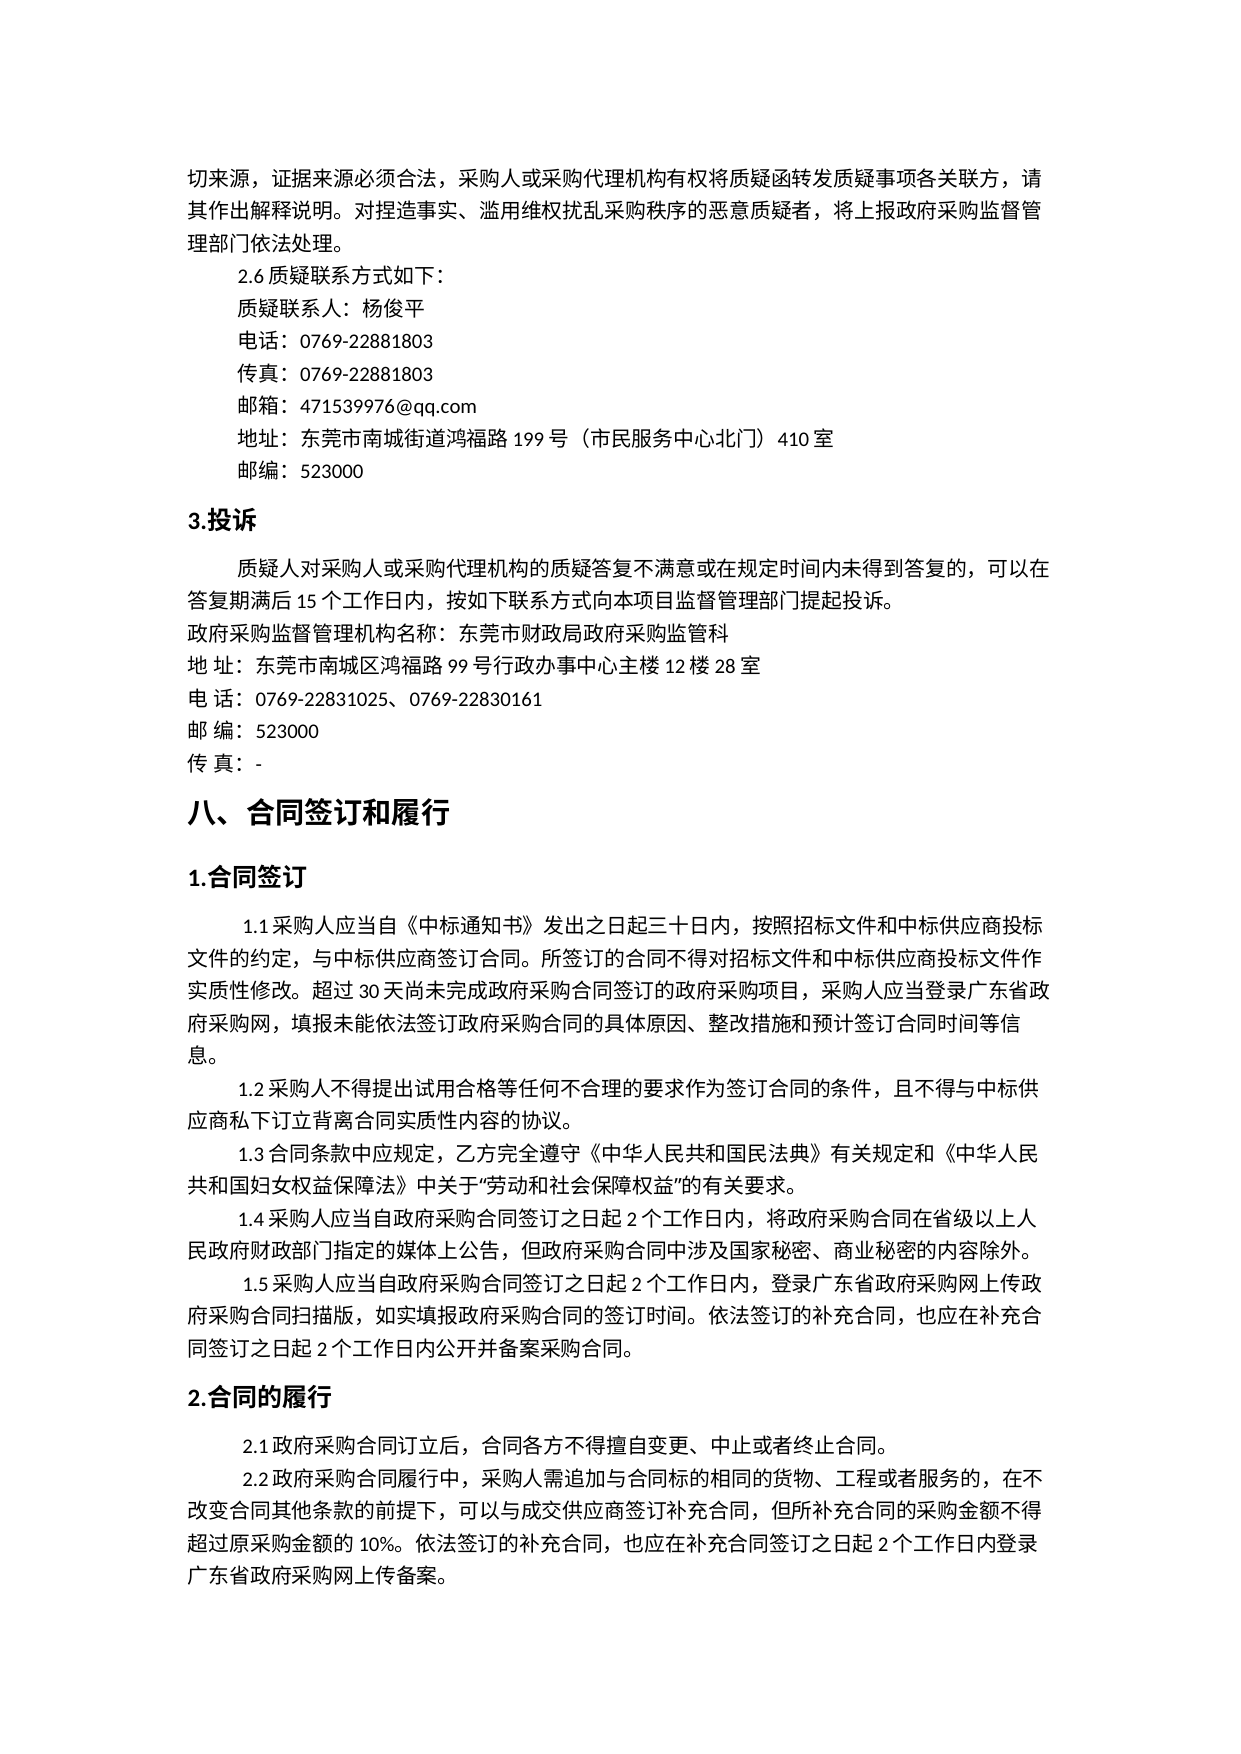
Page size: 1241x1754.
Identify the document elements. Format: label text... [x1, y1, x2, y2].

text 邮编：523000 [187, 454, 1053, 487]
text 3.投诉 [187, 487, 1053, 552]
text 2.2政府采购合同履行中，采购人需追加与合同标的相同的货物、工程或者服务的，在不改变合同其他条款的前提下，可以与成交供应商签订补充合同，但所补充合同的采购金额不得超过原采购金额的10%。依法签订的补充合同，也应在补充合同签订之日起2个工作日内登录广东省政府采购网上传备案。 [187, 1462, 1053, 1592]
text 2.6质疑联系方式如下： [187, 259, 1053, 292]
text 1.2采购人不得提出试用合格等任何不合理的要求作为签订合同的条件，且不得与中标供应商私下订立背离合同实质性内容的协议。 [187, 1072, 1053, 1137]
text 1.合同签订 [187, 844, 1053, 909]
text 2.1政府采购合同订立后，合同各方不得擅自变更、中止或者终止合同。 [187, 1429, 1053, 1462]
text 邮箱：471539976@qq.com [187, 389, 1053, 422]
text 2.合同的履行 [187, 1364, 1053, 1429]
text 邮 编：523000 [187, 714, 1053, 747]
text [187, 162, 1053, 259]
text 八、合同签订和履行 [187, 779, 1053, 844]
text 地 址：东莞市南城区鸿福路99号行政办事中心主楼12楼28室 [187, 649, 1053, 682]
text 电 话：0769-22831025、0769-22830161 [187, 682, 1053, 714]
text 电话：0769-22881803 [187, 324, 1053, 357]
text 1.1采购人应当自《中标通知书》发出之日起三十日内，按照招标文件和中标供应商投标文件的约定，与中标供应商签订合同。所签订的合同不得对招标文件和中标供应商投标文件作实质性修改。超过30天尚未完成政府采购合同签订的政府采购项目，采购人应当登录广东省政府采购网，填报未能依法签订政府采购合同的具体原因、整改措施和预计签订合同时间等信息。 [187, 909, 1053, 1072]
text 质疑联系人：杨俊平 [187, 292, 1053, 324]
text 传 真：- [187, 747, 1053, 779]
text 政府采购监督管理机构名称：东莞市财政局政府采购监管科 [187, 617, 1053, 649]
text 传真：0769-22881803 [187, 357, 1053, 389]
text 质疑人对采购人或采购代理机构的质疑答复不满意或在规定时间内未得到答复的，可以在答复期满后15个工作日内，按如下联系方式向本项目监督管理部门提起投诉。 [187, 552, 1053, 617]
text 1.4采购人应当自政府采购合同签订之日起2个工作日内，将政府采购合同在省级以上人民政府财政部门指定的媒体上公告，但政府采购合同中涉及国家秘密、商业秘密的内容除外。 [187, 1202, 1053, 1267]
text 地址：东莞市南城街道鸿福路199号（市民服务中心北门）410室 [187, 422, 1053, 454]
text 1.5采购人应当自政府采购合同签订之日起2个工作日内，登录广东省政府采购网上传政府采购合同扫描版，如实填报政府采购合同的签订时间。依法签订的补充合同，也应在补充合同签订之日起2个工作日内公开并备案采购合同。 [187, 1267, 1053, 1364]
text 1.3合同条款中应规定，乙方完全遵守《中华人民共和国民法典》有关规定和《中华人民共和国妇女权益保障法》中关于“劳动和社会保障权益”的有关要求。 [187, 1137, 1053, 1202]
